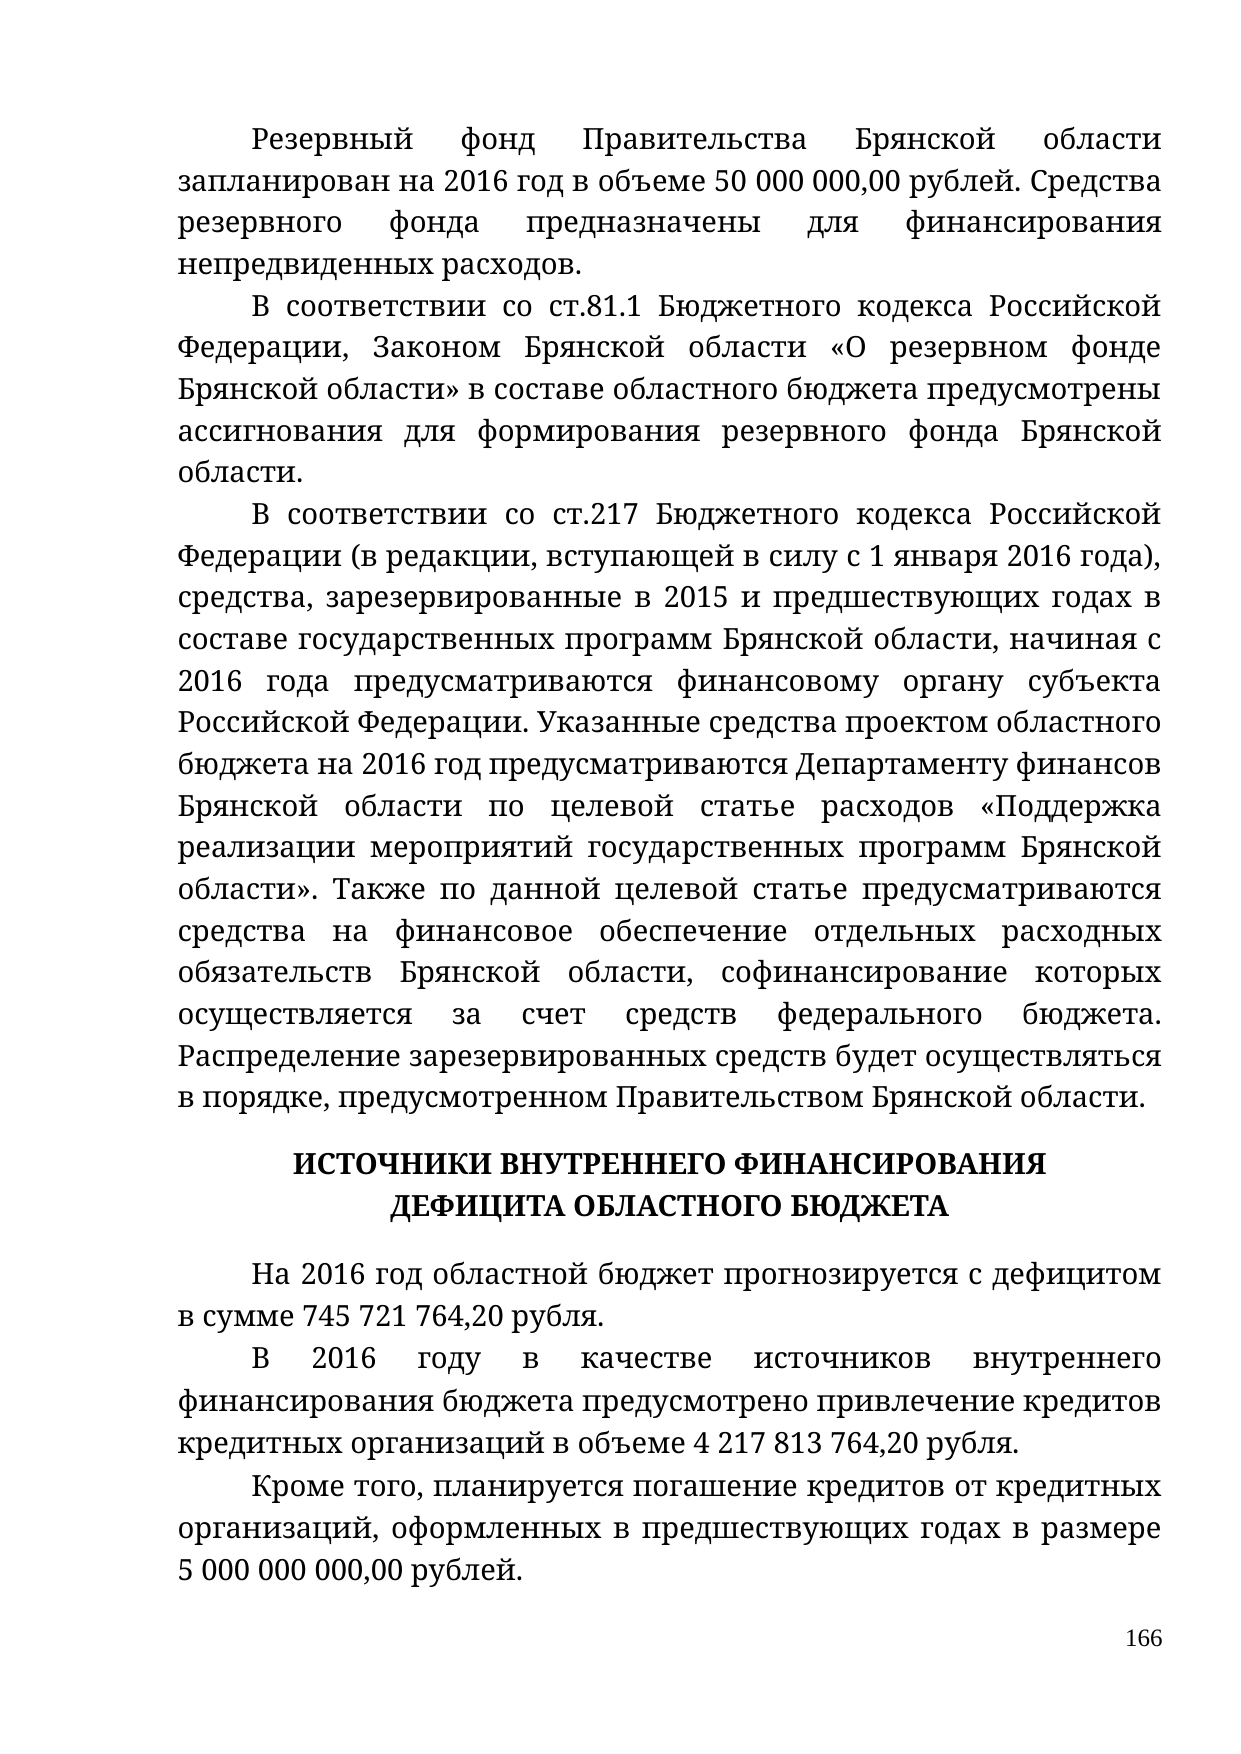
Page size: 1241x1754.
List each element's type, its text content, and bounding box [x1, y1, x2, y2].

subtitle ИСТОЧНИКИ ВНУТРЕННЕГО ФИНАНСИРОВАНИЯ ДЕФИЦИТА ОБЛАСТНОГО БЮДЖЕТА [177, 1143, 1162, 1225]
text Резервный фонд Правительства Брянской области запланирован на 2016 год в объеме 50 000 000,00 рублей. Средства резервного фонда предназначены для финансирования непредвиденных расходов. [177, 118, 1162, 283]
text В соответствии со ст.217 Бюджетного кодекса Российской Федерации (в редакции, вступающей в силу с 1 января 2016 года), средства, зарезервированные в 2015 и предшествующих годах в составе государственных программ Брянской области, начиная с 2016 года предусматриваются финансовому органу субъекта Российской Федерации. Указанные средства проектом областного бюджета на 2016 год предусматриваются Департаменту финансов Брянской области по целевой статье расходов «Поддержка реализации мероприятий государственных программ Брянской области». Также по данной целевой статье предусматриваются средства на финансовое обеспечение отдельных расходных обязательств Брянской области, софинансирование которых осуществляется за счет средств федерального бюджета. Распределение зарезервированных средств будет осуществляться в порядке, предусмотренном Правительством Брянской области. [177, 493, 1162, 1116]
text На 2016 год областной бюджет прогнозируется с дефицитом в сумме 745 721 764,20 рубля. [177, 1253, 1162, 1335]
text Кроме того, планируется погашение кредитов от кредитных организаций, оформленных в предшествующих годах в размере 5 000 000 000,00 рублей. [177, 1465, 1162, 1589]
text В соответствии со ст.81.1 Бюджетного кодекса Российской Федерации, Законом Брянской области «О резервном фонде Брянской области» в составе областного бюджета предусмотрены ассигнования для формирования резервного фонда Брянской области. [177, 285, 1162, 491]
text В 2016 году в качестве источников внутреннего финансирования бюджета предусмотрено привлечение кредитов кредитных организаций в объеме 4 217 813 764,20 рубля. [177, 1338, 1162, 1462]
